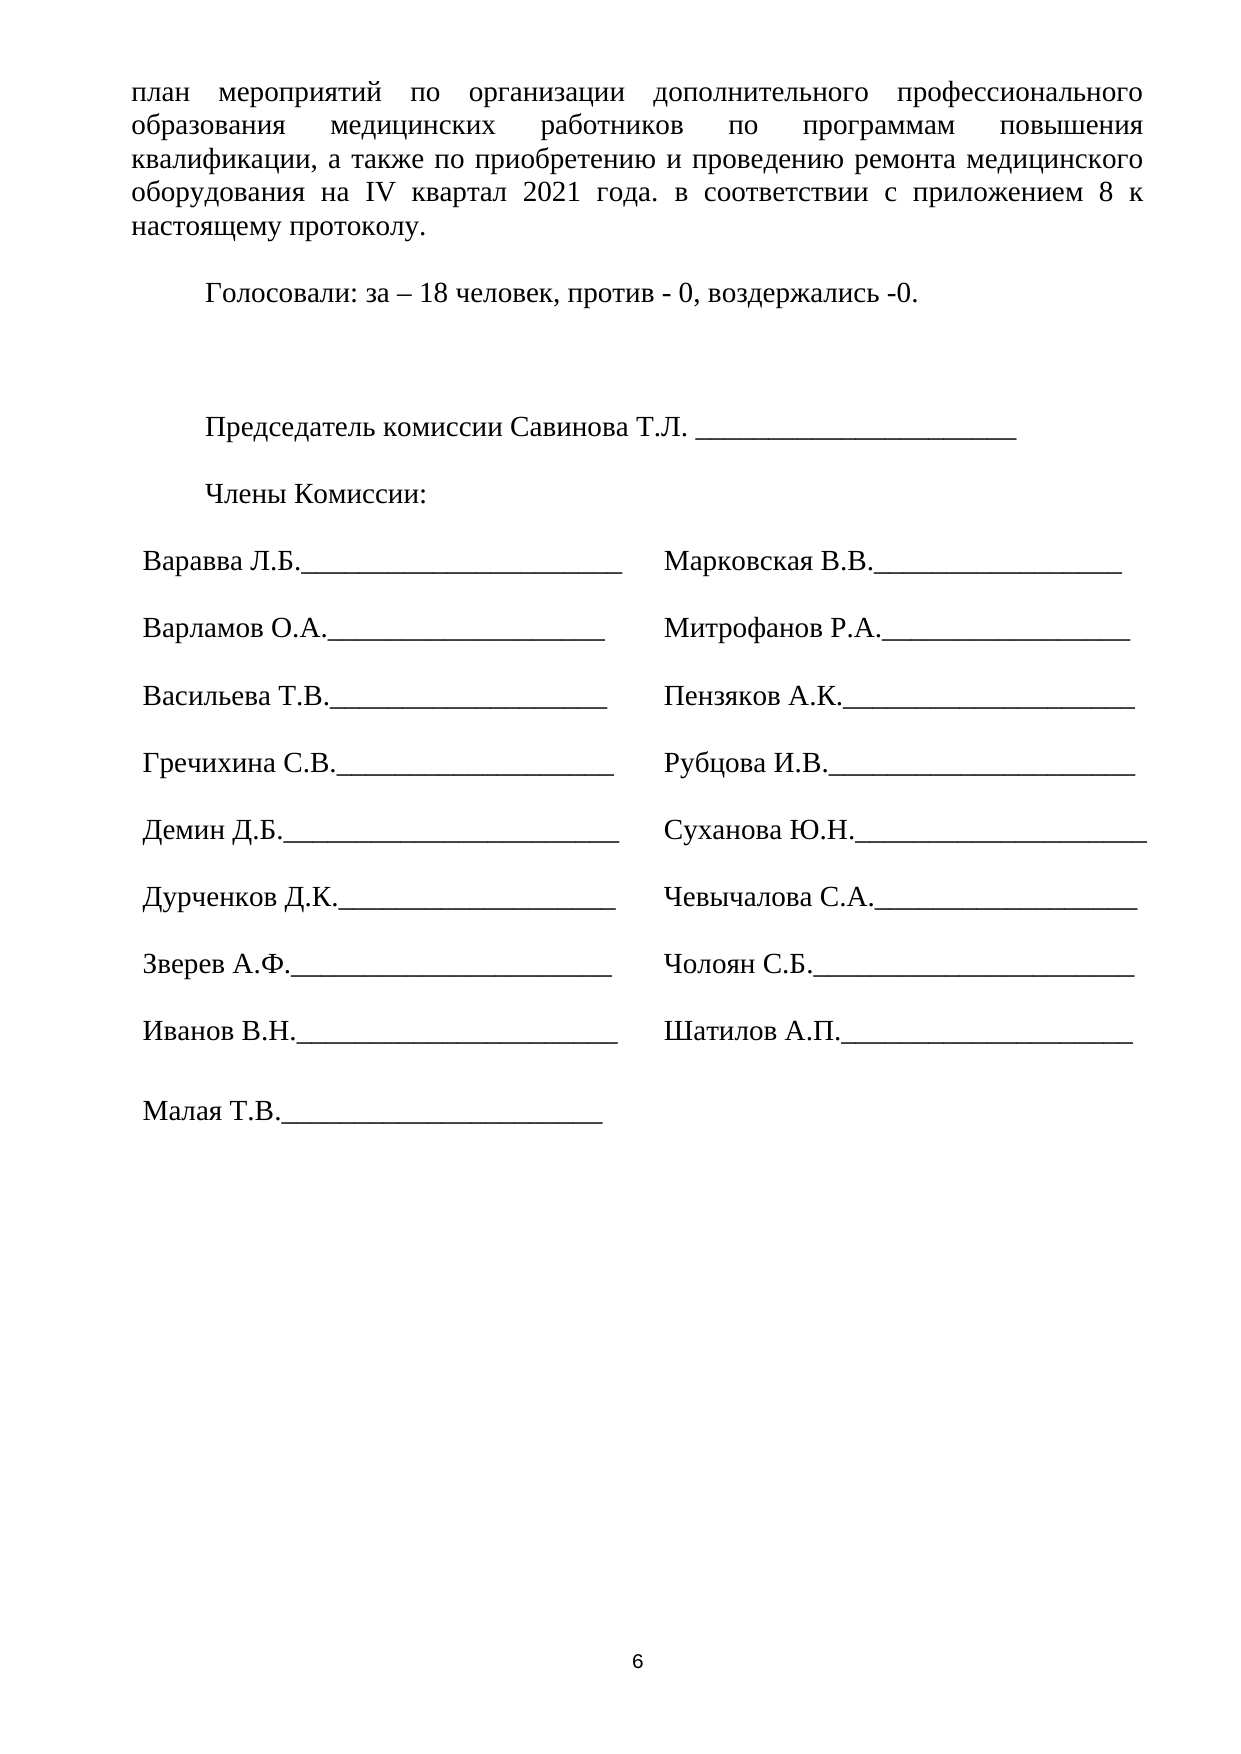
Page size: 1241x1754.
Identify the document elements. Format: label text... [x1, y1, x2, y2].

table_cell Малая Т.В.______________________ [131, 1059, 652, 1126]
table_cell Рубцова И.В._____________________ [653, 711, 1170, 778]
table_header Марковская В.В._________________ Митрофанов Р.А._________________ Пензяков А.К.____________________ [653, 544, 1170, 711]
table_cell Суханова Ю.Н.____________________ [653, 778, 1170, 845]
text Председатель комиссии Савинова Т.Л. ______________________ [131, 409, 1144, 443]
table_header Варавва Л.Б.______________________ Варламов О.А.___________________ Васильева Т.В.___________________ [131, 544, 652, 711]
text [131, 74, 1144, 242]
text Члены Комиссии: [131, 476, 1144, 510]
table_cell Иванов В.Н.______________________ [131, 980, 652, 1059]
text Голосовали: за – 18 человек, против - 0, воздержались -0. [131, 275, 1144, 309]
table_cell Дурченков Д.К.___________________ [131, 845, 652, 912]
table_cell Зверев А.Ф.______________________ [131, 913, 652, 979]
table_cell Шатилов А.П.____________________ [653, 980, 1170, 1059]
table_cell Чевычалова С.А.__________________ [653, 845, 1170, 912]
table_cell Гречихина С.В.___________________ [131, 711, 652, 778]
table_cell Чолоян С.Б.______________________ [653, 913, 1170, 979]
table_cell Демин Д.Б._______________________ [131, 778, 652, 845]
